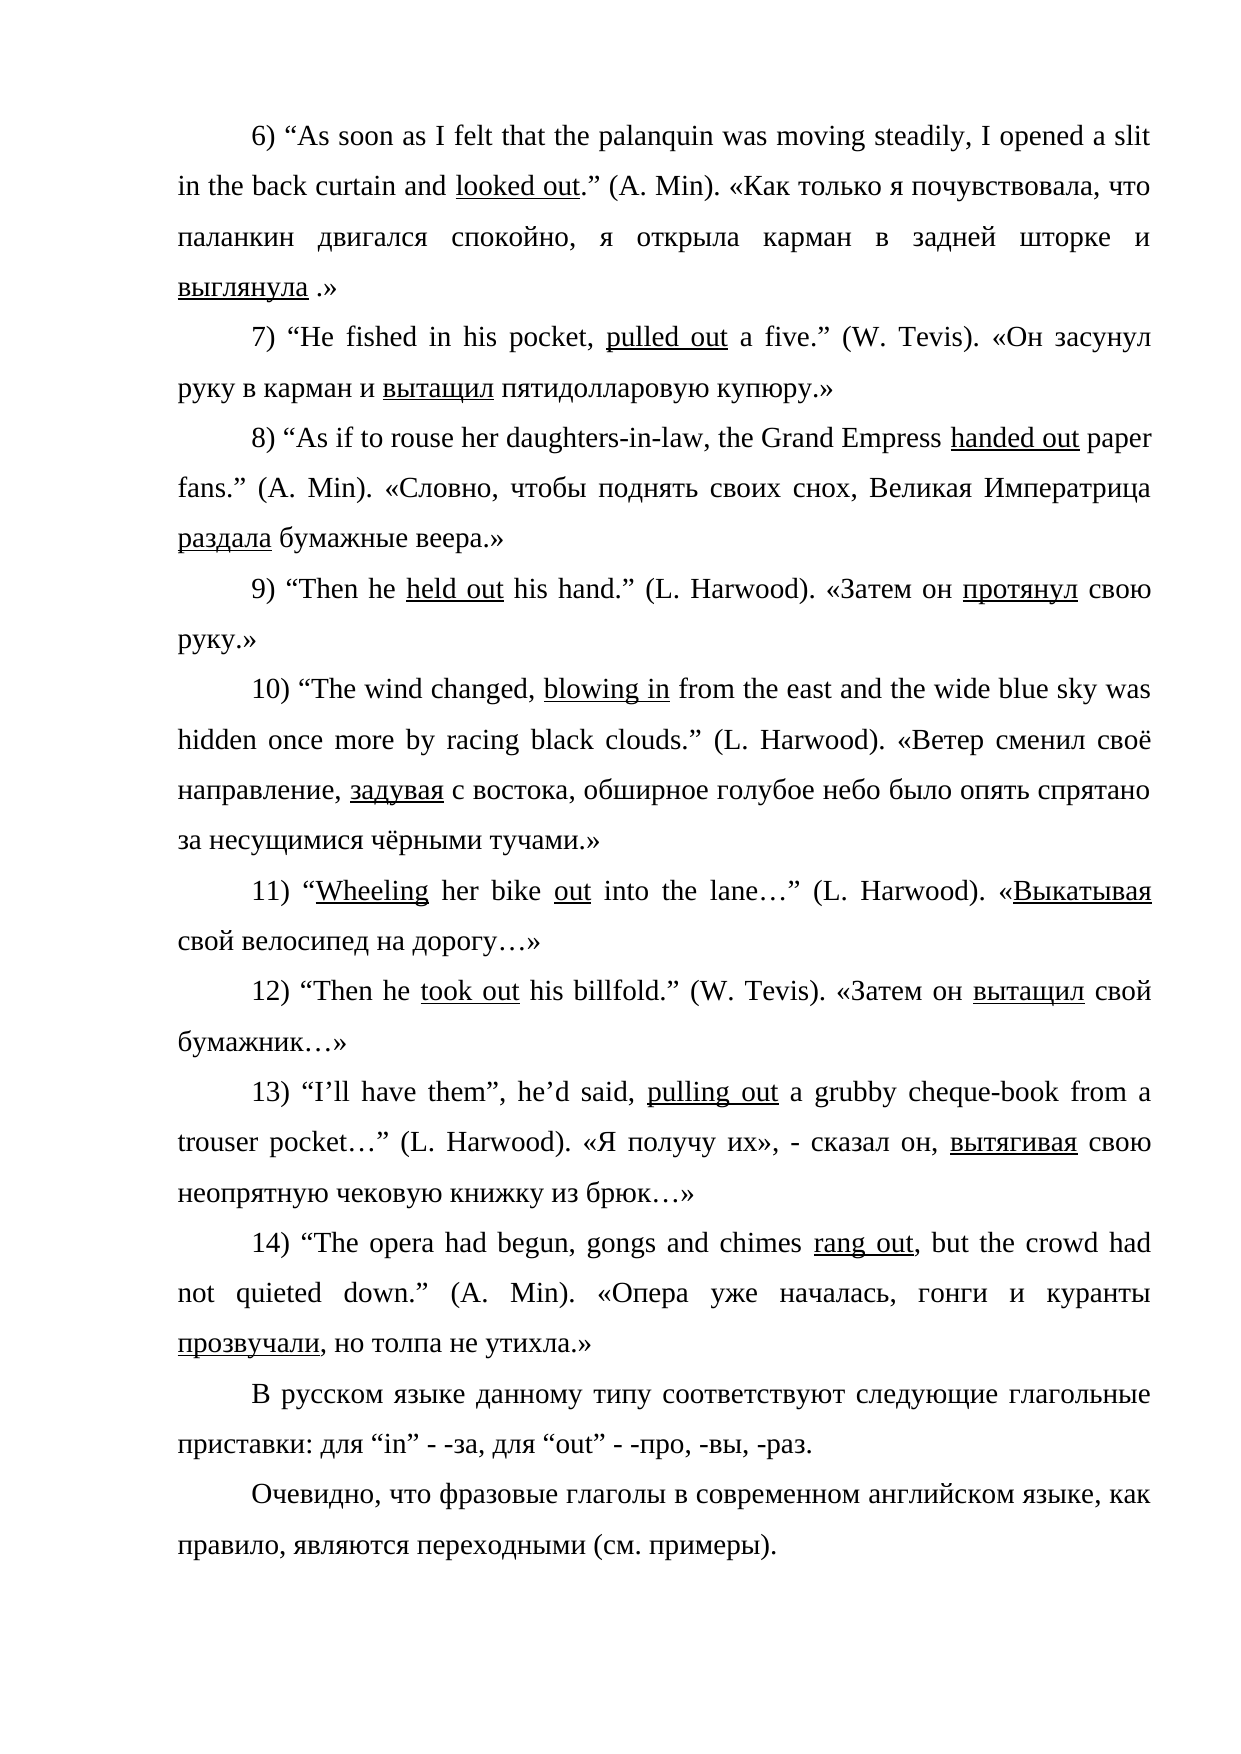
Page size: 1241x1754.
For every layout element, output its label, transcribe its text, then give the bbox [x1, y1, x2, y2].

text 10) “The wind changed, blowing in from the east and the wide blue sky was hidden once more by racing black clouds.” (L. Harwood). «Ветер сменил своё направление, задувая с востока, обширное голубое небо было опять спрятано за несущимися чёрными тучами.» [177, 672, 1152, 856]
text В русском языке данному типу соответствуют следующие глагольные приставки: для “in” - -за, для “out” - -про, -вы, -раз. [177, 1376, 1152, 1460]
text 8) “As if to rouse her daughters-in-law, the Grand Empress handed out paper fans.” (A. Min). «Словно, чтобы поднять своих снох, Великая Императрица раздала бумажные веера.» [177, 420, 1152, 554]
text 7) “He fished in his pocket, pulled out a five.” (W. Tevis). «Он засунул руку в карман и вытащил пятидолларовую купюру.» [177, 319, 1152, 403]
text 13) “I’ll have them”, he’d said, pulling out a grubby cheque-book from a trouser pocket…” (L. Harwood). «Я получу их», - сказал он, вытягивая свою неопрятную чековую книжку из брюк…» [177, 1074, 1152, 1208]
text 12) “Then he took out his billfold.” (W. Tevis). «Затем он вытащил свой бумажник…» [177, 973, 1152, 1057]
text Очевидно, что фразовые глаголы в современном английском языке, как правило, являются переходными (см. примеры). [177, 1477, 1152, 1560]
text 9) “Then he held out his hand.” (L. Harwood). «Затем он протянул свою руку.» [177, 571, 1152, 655]
text 6) “As soon as I felt that the palanquin was moving steadily, I opened a slit in the back curtain and looked out.” (A. Min). «Как только я почувствовала, что паланкин двигался спокойно, я открыла карман в задней шторке и выглянула .» [177, 118, 1152, 303]
text 14) “The opera had begun, gongs and chimes rang out, but the crowd had not quieted down.” (A. Min). «Опера уже началась, гонги и куранты прозвучали, но толпа не утихла.» [177, 1225, 1152, 1359]
text 11) “Wheeling her bike out into the lane…” (L. Harwood). «Выкатывая свой велосипед на дорогу…» [177, 873, 1152, 957]
